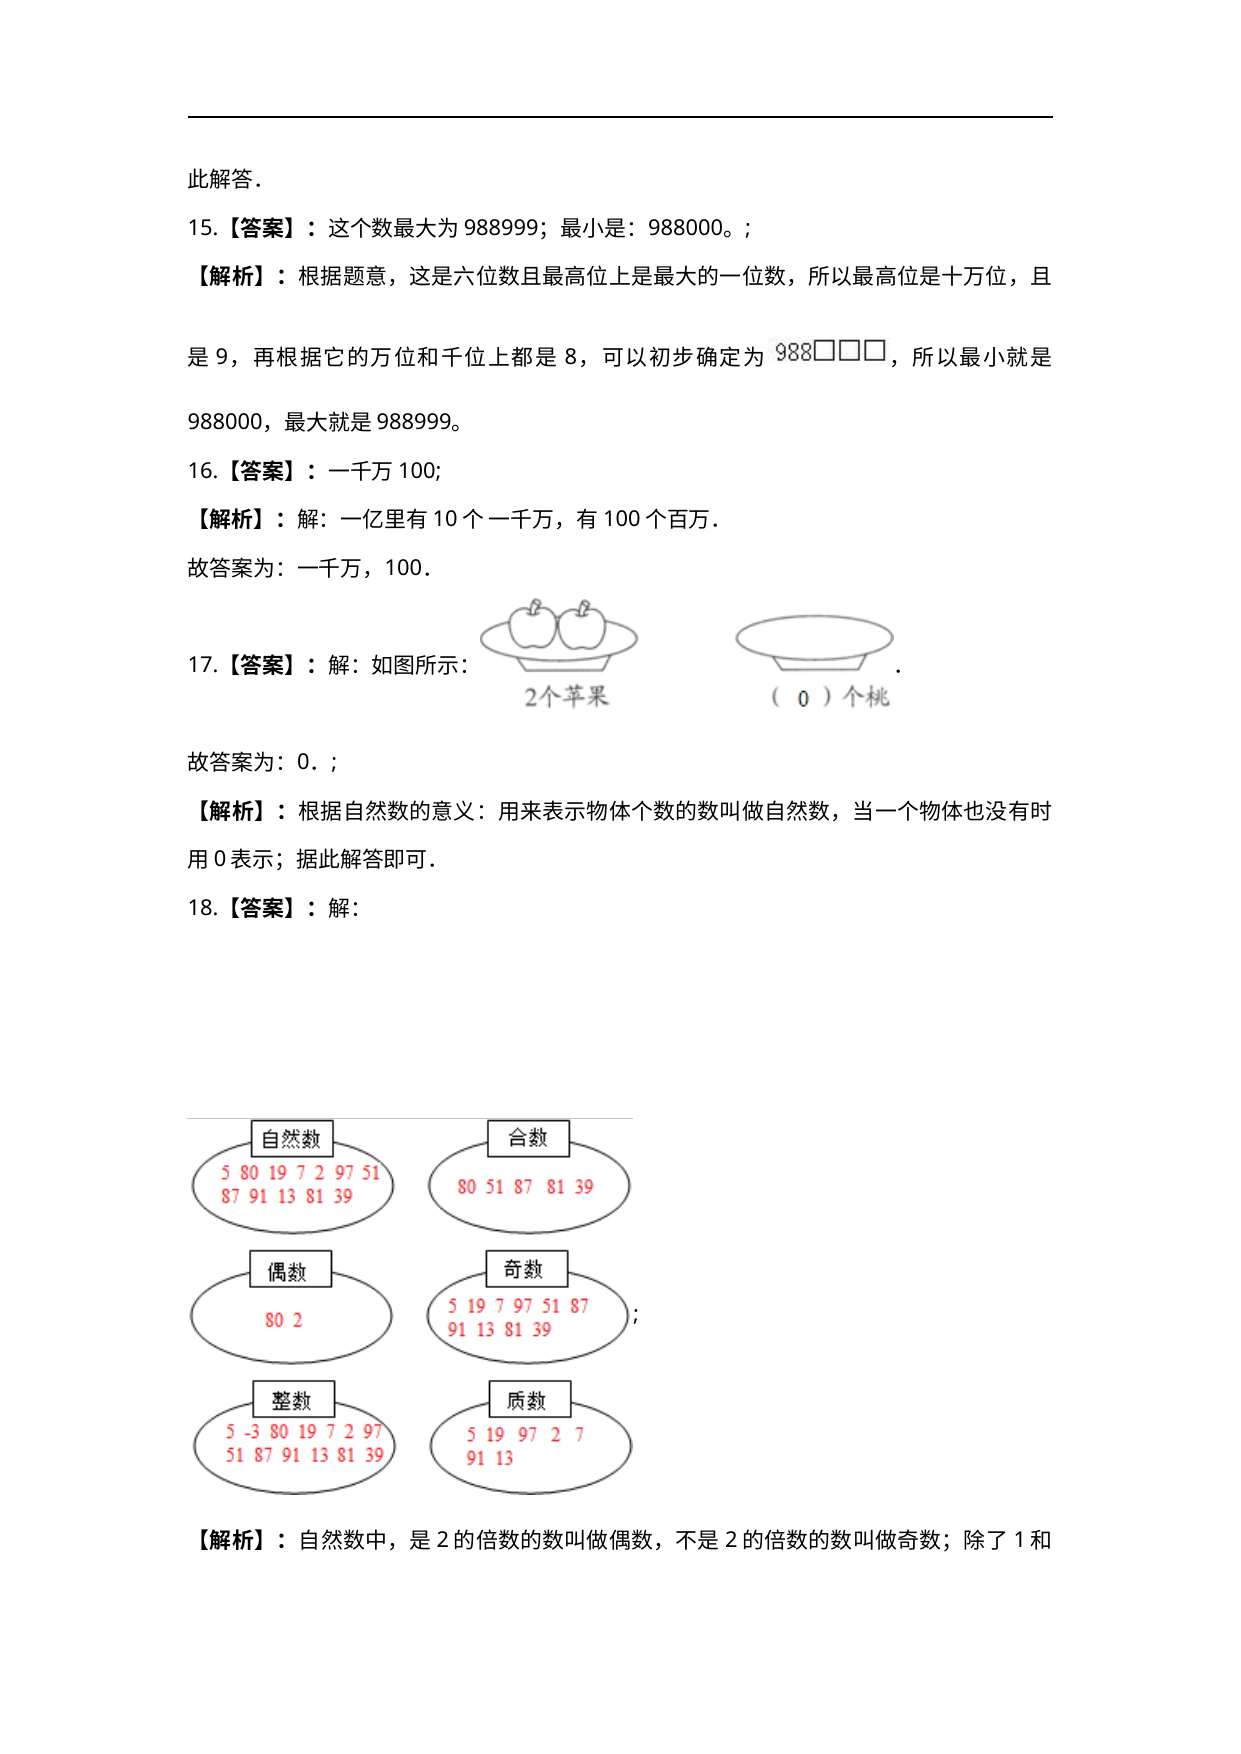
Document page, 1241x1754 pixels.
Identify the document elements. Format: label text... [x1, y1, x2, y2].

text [187, 162, 1053, 194]
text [187, 1523, 1053, 1555]
text 16.【答案】：一千万100; [187, 453, 1053, 486]
picture [480, 598, 894, 710]
text 【解析】：根据题意，这是六位数且最高位上是最大的一位数，所以最高位是十万位，且是9，再根据它的万位和千位上都是8，可以初步确定为，所以最小就是988000，最大就是988999。 [187, 259, 1053, 437]
picture [767, 337, 890, 369]
text 【解析】：解：一亿里有10个 一千万，有 100个百万． 故答案为：一千万，100． [187, 502, 1053, 583]
text 【解析】：根据自然数的意义：用来表示物体个数的数叫做自然数，当一个物体也没有时用0表示；据此解答即可． [187, 793, 1053, 874]
text 15.【答案】：这个数最大为988999；最小是：988000。; [187, 210, 1053, 243]
picture [187, 1117, 633, 1495]
